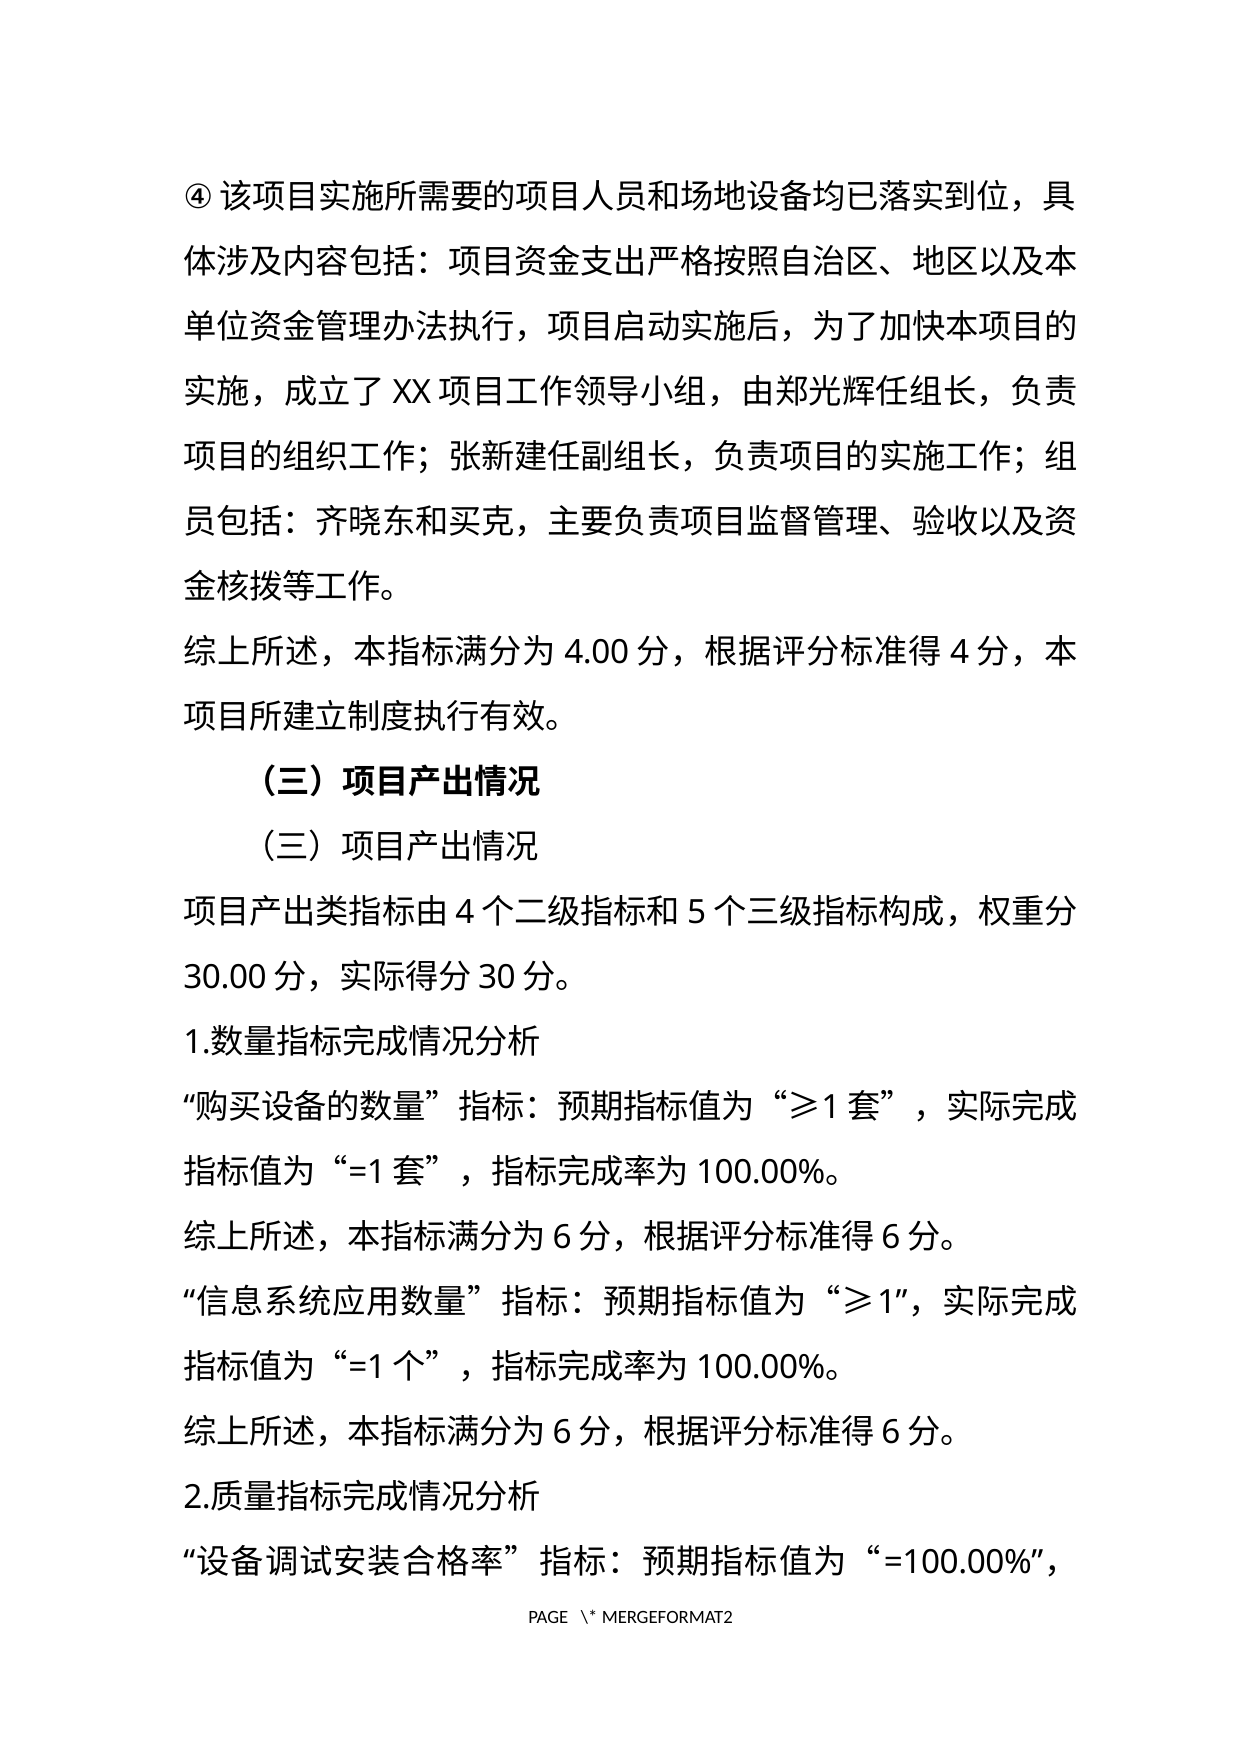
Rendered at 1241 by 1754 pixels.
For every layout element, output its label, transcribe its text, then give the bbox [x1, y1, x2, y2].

text （三）项目产出情况 [183, 747, 1078, 812]
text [183, 162, 1078, 747]
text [183, 812, 1078, 1592]
